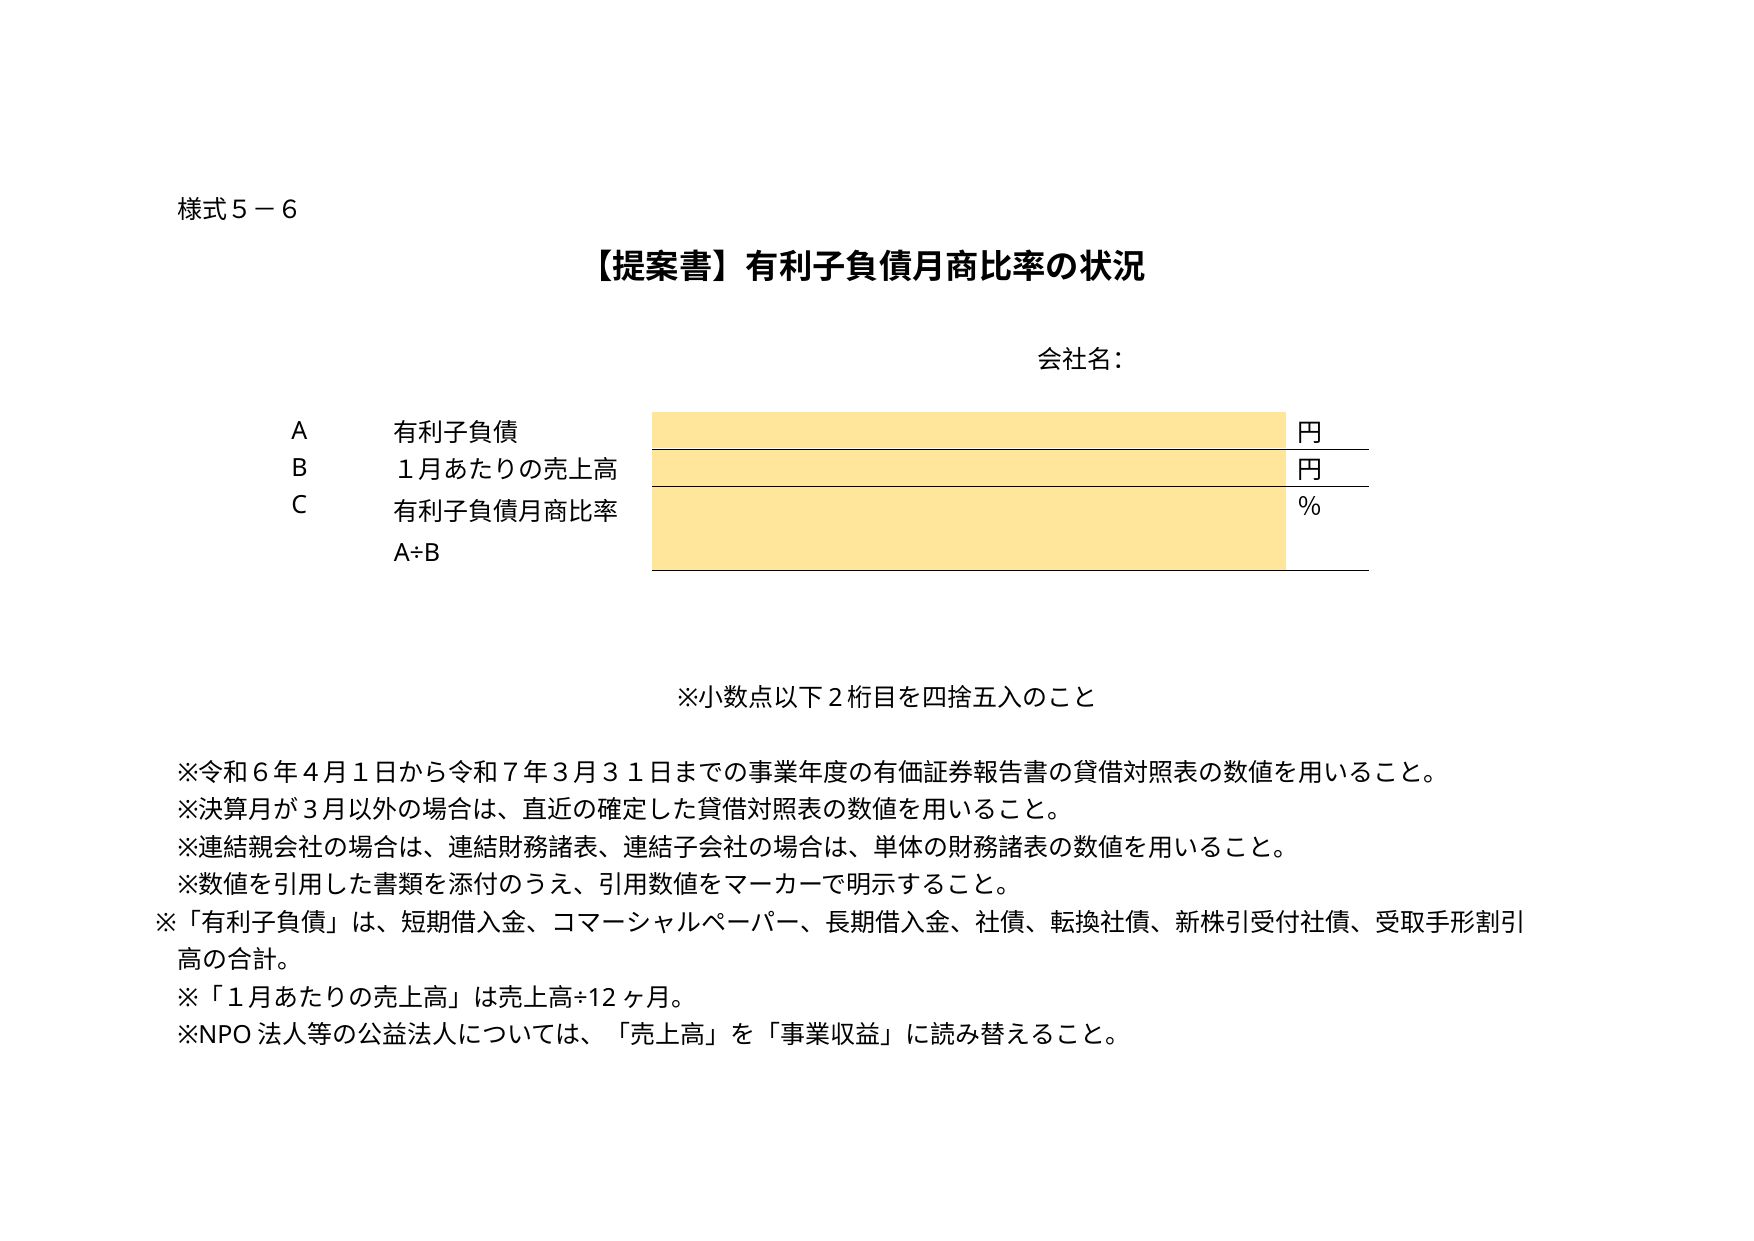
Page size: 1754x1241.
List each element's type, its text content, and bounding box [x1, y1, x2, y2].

text ※小数点以下2桁目を四捨五入のこと [177, 676, 1547, 714]
text ※決算月が3月以外の場合は、直近の確定した貸借対照表の数値を用いること。 [177, 789, 1547, 826]
text ※「有利子負債」は、短期借入金、コマーシャルペーパー、長期借入金、社債、転換社債、新株引受付社債、受取手形割引高の合計。 [155, 901, 1547, 976]
text ※「１月あたりの売上高」は売上高÷12ヶ月。 [177, 976, 1547, 1014]
text ※連結親会社の場合は、連結財務諸表、連結子会社の場合は、単体の財務諸表の数値を用いること。 [177, 826, 1547, 864]
table_cell C [280, 486, 382, 570]
table_cell [652, 450, 1286, 486]
text ※数値を引用した書類を添付のうえ、引用数値をマーカーで明示すること。 [177, 864, 1547, 901]
table_cell １月あたりの売上高 [382, 449, 652, 486]
table_cell ％ [1286, 487, 1369, 570]
table_header [652, 412, 1286, 448]
table_header 有利子負債 [382, 412, 652, 448]
table_header A [280, 412, 382, 448]
table_cell 有利子負債月商比率 A÷B [382, 486, 652, 570]
table_header 円 [1286, 412, 1369, 448]
table_cell B [280, 449, 382, 486]
table_cell [652, 487, 1286, 570]
text ※令和６年４月１日から令和７年３月３１日までの事業年度の有価証券報告書の貸借対照表の数値を用いること。 [177, 751, 1547, 789]
table_cell 円 [1286, 450, 1369, 486]
text 会社名： [177, 339, 1547, 376]
text 様式５－６ [177, 189, 1547, 226]
text ※NPO法人等の公益法人については、「売上高」を「事業収益」に読み替えること。 [177, 1014, 1547, 1051]
text 【提案書】有利子負債月商比率の状況 [177, 226, 1547, 301]
